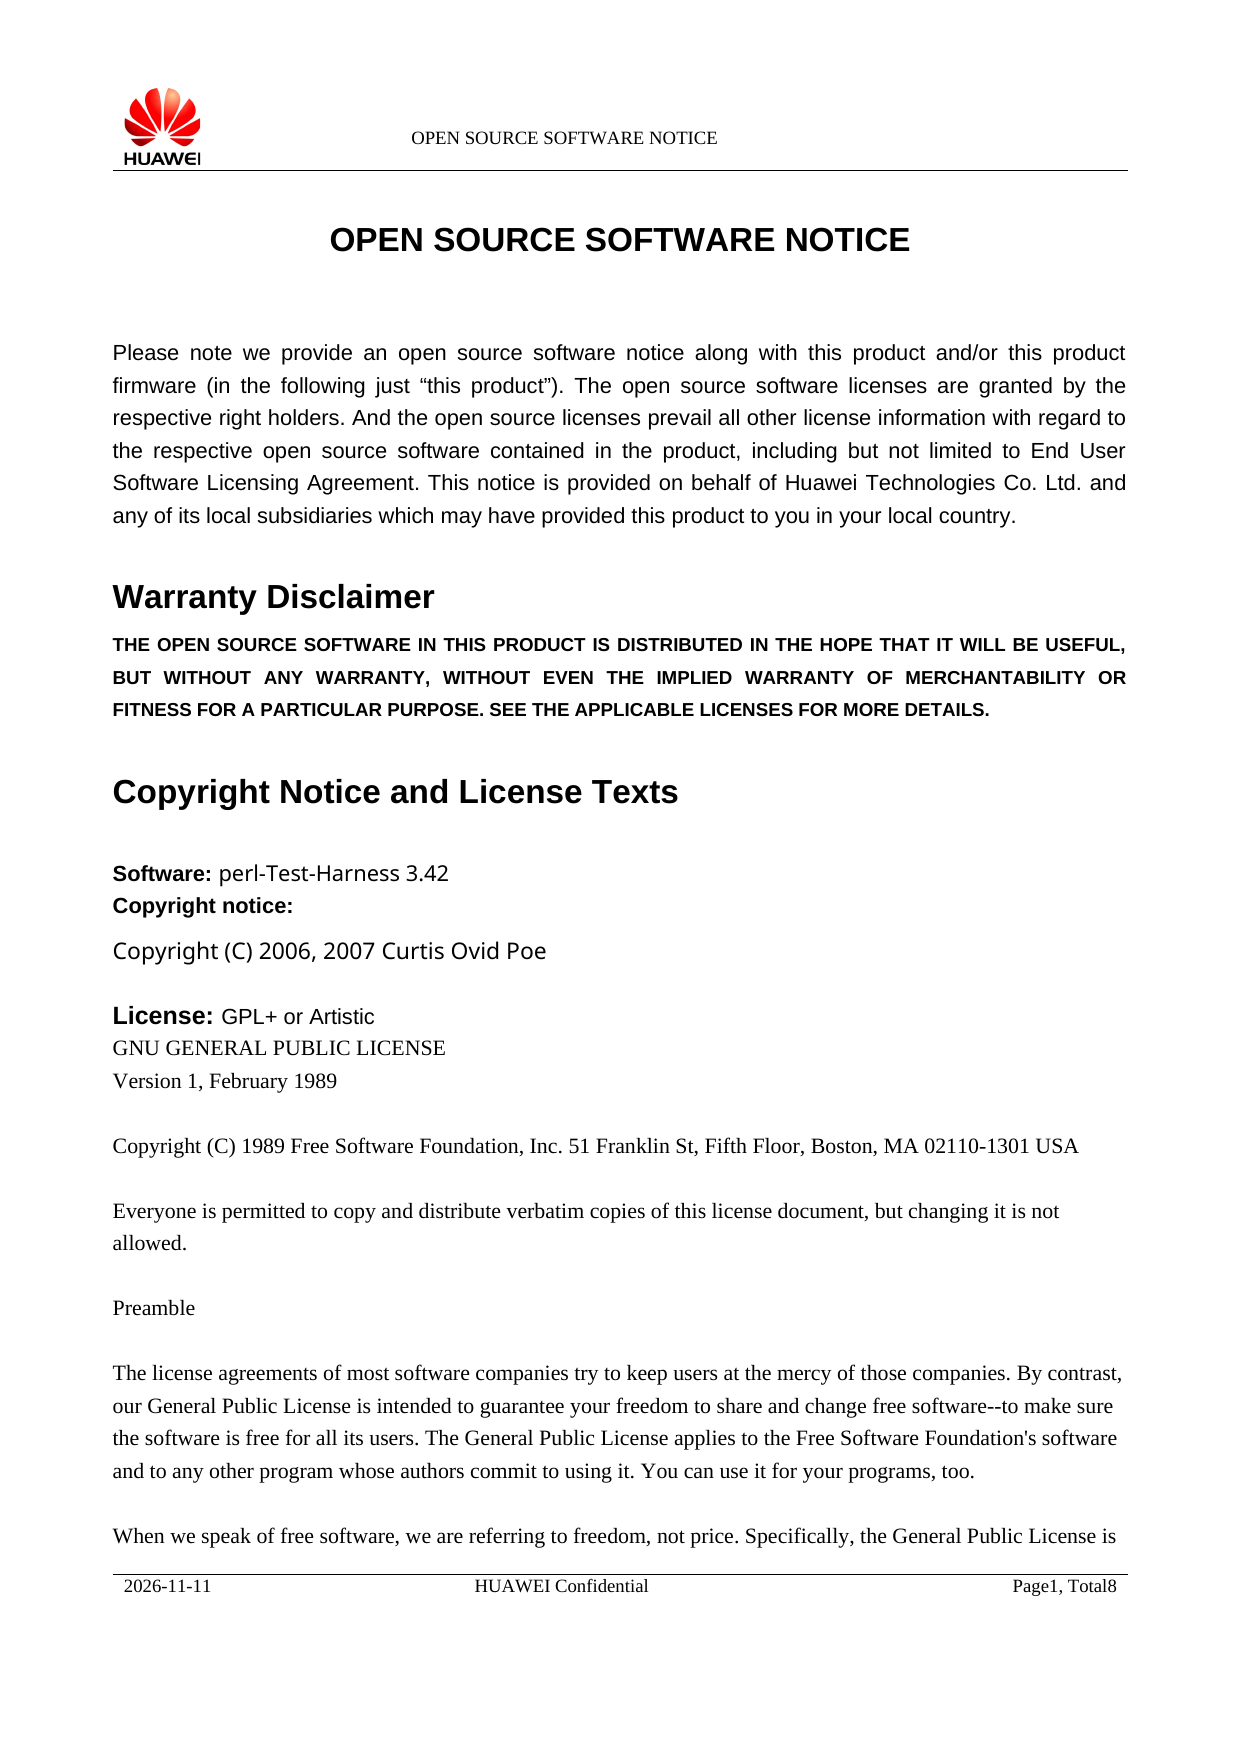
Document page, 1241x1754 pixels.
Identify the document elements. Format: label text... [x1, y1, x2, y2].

text OPEN SOURCE SOFTWARE NOTICE [112, 206, 1128, 271]
text Copyright notice: [112, 889, 1128, 921]
title Software: perl-Test-Harness 3.42 [112, 856, 1128, 889]
text License: GPL+ or Artistic [112, 999, 1128, 1031]
text Warranty Disclaimer [112, 564, 1128, 629]
text Please note we provide an open source software notice along with this product and/or this product firmware (in the following just “this product”). The open source software licenses are granted by the respective right holders. And the open source licenses prevail all other license information with regard to the respective open source software contained in the product, including but not limited to End User Software Licensing Agreement. This notice is provided on behalf of Huawei Technologies Co. Ltd. and any of its local subsidiaries which may have provided this product to you in your local country. [112, 336, 1128, 531]
text Copyright (C) 2006, 2007 Curtis Ovid Poe [112, 934, 1128, 999]
text Copyright Notice and License Texts [112, 759, 1128, 824]
picture [124, 88, 201, 165]
text The open source software in this product is distributed in the hope that it will be useful, but WITHOUT ANY WARRANTY, without even the implied warranty of MERCHANTABILITY or FITNESS FOR A PARTICULAR PURPOSE. See the applicable licenses for more details. [112, 629, 1128, 726]
